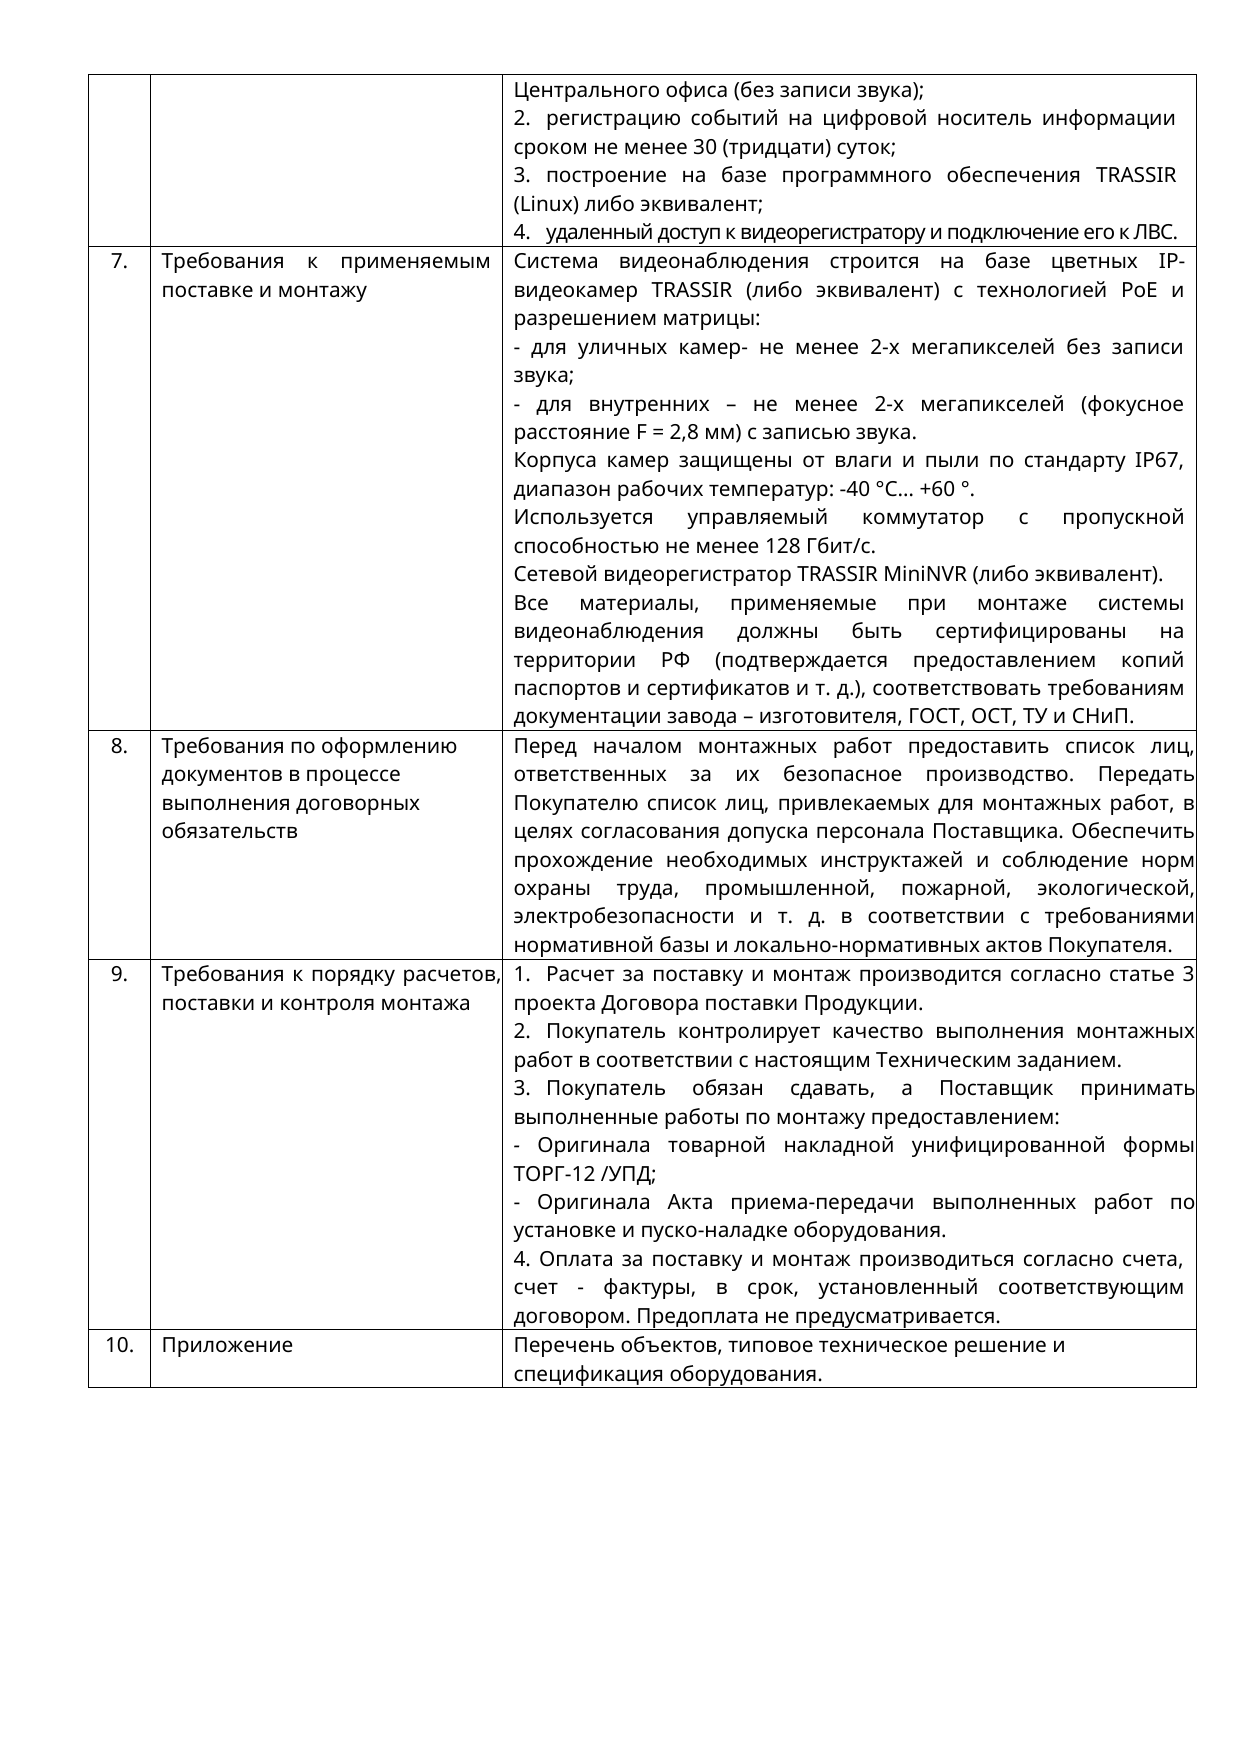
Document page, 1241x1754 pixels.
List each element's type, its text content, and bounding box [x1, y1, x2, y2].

table_cell Перечень объектов, типовое техническое решение и спецификация оборудования. [503, 1330, 1196, 1387]
table_cell 6. [89, 75, 150, 246]
table_cell Перед началом монтажных работ предоставить список лиц, ответственных за их безопасное производство. Передать Покупателю список лиц, привлекаемых для монтажных работ, в целях согласования допуска персонала Поставщика. Обеспечить прохождение необходимых инструктажей и соблюдение норм охраны труда, промышленной, пожарной, экологической, электробезопасности и т. д. в соответствии с требованиями нормативной базы и локально-нормативных актов Покупателя. [503, 731, 1196, 958]
table_cell Требования по оформлению документов в процессе выполнения договорных обязательств [151, 731, 502, 958]
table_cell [503, 75, 1196, 246]
table_cell 10. [89, 1330, 150, 1387]
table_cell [151, 75, 502, 246]
table_cell Требования к порядку расчетов, поставки и контроля монтажа [151, 960, 502, 1329]
table_cell Расчет за поставку и монтаж производится согласно статье 3 проекта Договора поставки Продукции. Покупатель контролирует качество выполнения монтажных работ в соответствии с настоящим Техническим заданием. Покупатель обязан сдавать, а Поставщик принимать выполненные работы по монтажу предоставлением: - Оригинала товарной накладной унифицированной формы ТОРГ-12 /УПД; - Оригинала Акта приема-передачи выполненных работ по установке и пуско-наладке оборудования. 4. Оплата за поставку и монтаж производиться согласно счета, счет - фактуры, в срок, установленный соответствующим договором. Предоплата не предусматривается. [503, 960, 1196, 1329]
table_cell Требования к применяемым поставке и монтажу [151, 247, 502, 730]
table_cell Система видеонаблюдения строится на базе цветных IP-видеокамер TRASSIR (либо эквивалент) с технологией РоЕ и разрешением матрицы: - для уличных камер- не менее 2-х мегапикселей без записи звука; - для внутренних – не менее 2-х мегапикселей (фокусное расстояние F = 2,8 мм) с записью звука. Корпуса камер защищены от влаги и пыли по стандарту IP67, диапазон рабочих температур: -40 °C… +60 °. Используется управляемый коммутатор с пропускной способностью не менее 128 Гбит/c. Сетевой видеорегистратор TRASSIR MiniNVR (либо эквивалент). Все материалы, применяемые при монтаже системы видеонаблюдения должны быть сертифицированы на территории РФ (подтверждается предоставлением копий паспортов и сертификатов и т. д.), соответствовать требованиям документации завода – изготовителя, ГОСТ, ОСТ, ТУ и СНиП. [503, 247, 1196, 730]
table_cell 8. [89, 731, 150, 958]
table_cell Приложение [151, 1330, 502, 1387]
table_cell 9. [89, 960, 150, 1329]
table_cell 7. [89, 247, 150, 730]
